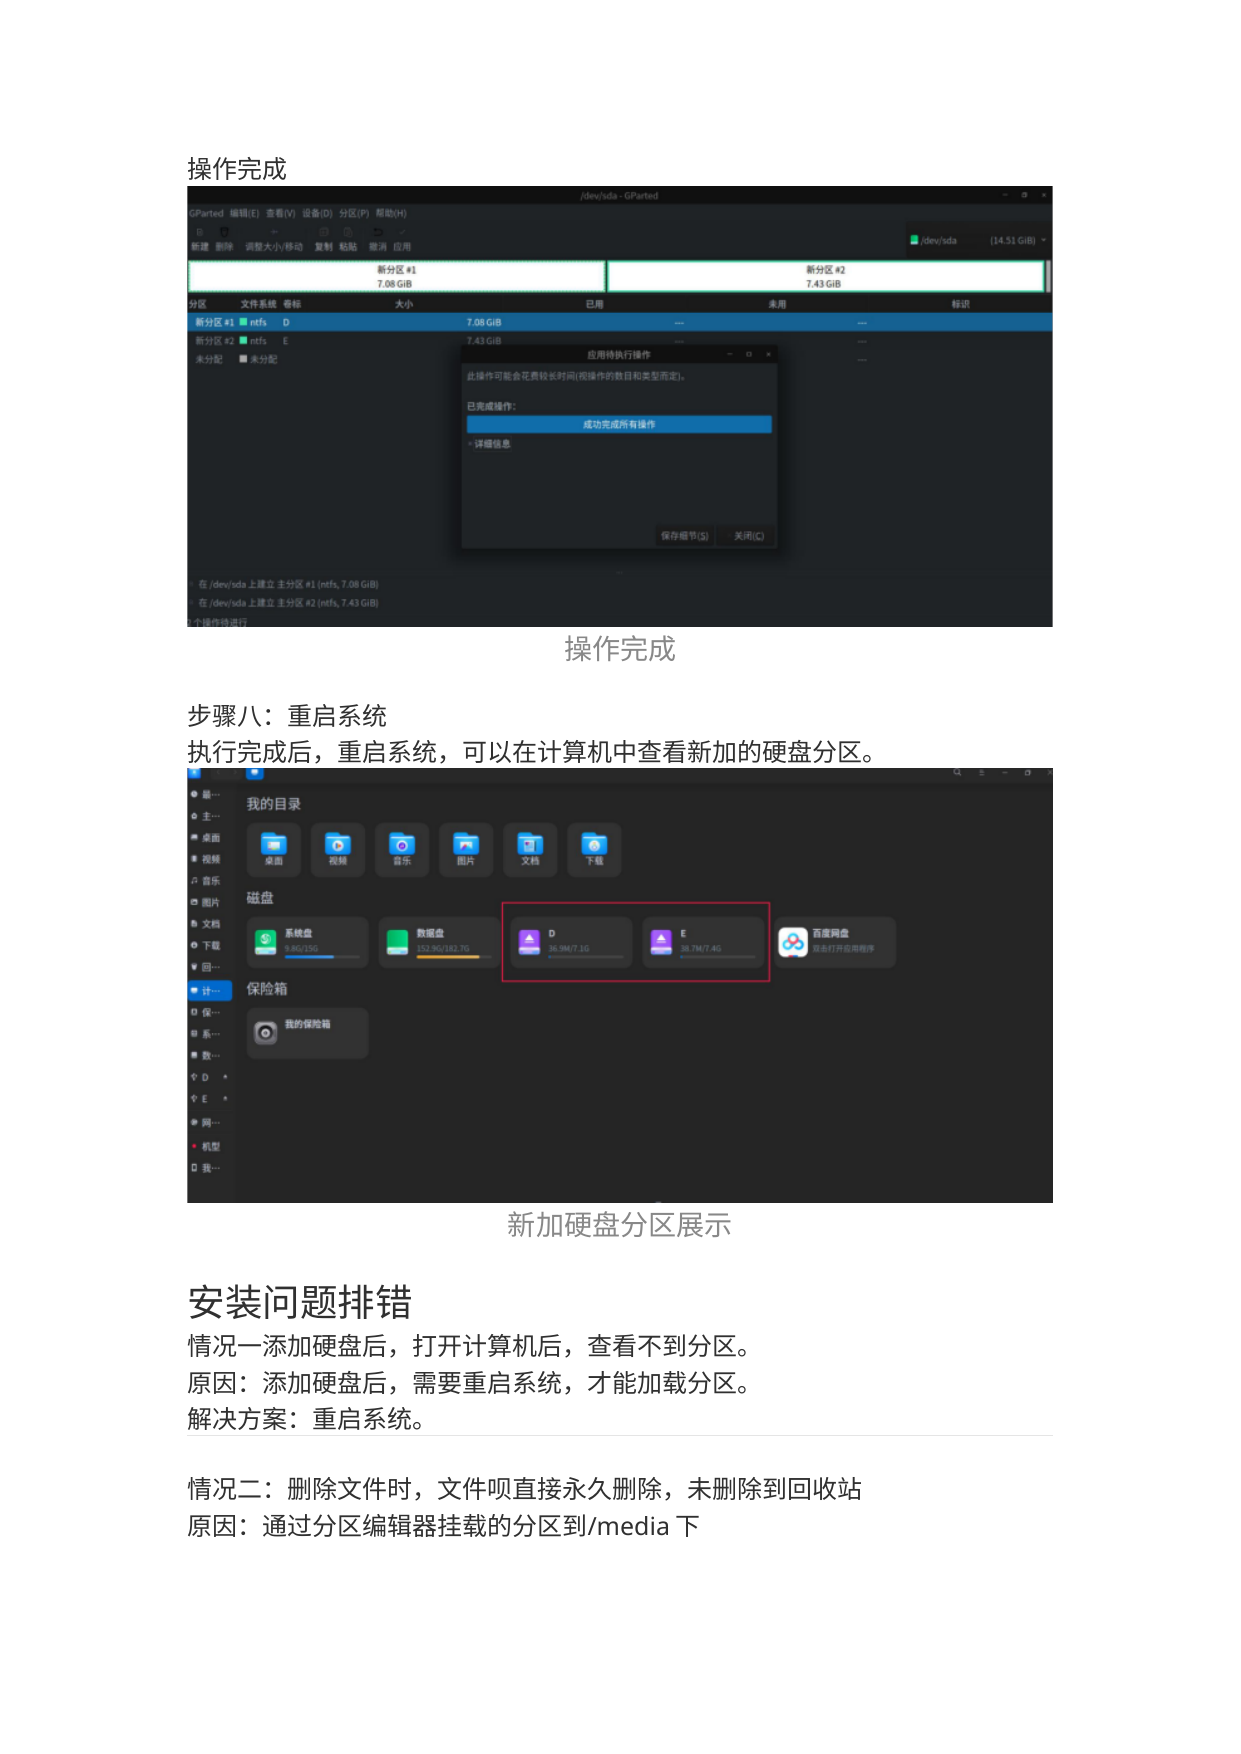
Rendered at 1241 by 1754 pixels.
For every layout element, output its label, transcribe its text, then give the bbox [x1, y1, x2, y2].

text 原因：添加硬盘后，需要重启系统，才能加载分区。 [187, 1363, 1053, 1399]
picture [187, 186, 1053, 627]
text 安装问题排错 [187, 1273, 1053, 1327]
text 解决方案：重启系统。 [187, 1399, 1053, 1435]
text 操作完成 [187, 627, 1053, 667]
text 情况二：删除文件时，文件呗直接永久删除，未删除到回收站 [187, 1470, 1053, 1506]
text 执行完成后，重启系统，可以在计算机中查看新加的硬盘分区。 [187, 733, 1053, 768]
text 情况一添加硬盘后，打开计算机后，查看不到分区。 [187, 1327, 1053, 1363]
text 新加硬盘分区展示 [187, 1203, 1053, 1243]
text 操作完成 [187, 150, 1053, 186]
text 步骤八：重启系统 [187, 696, 1053, 733]
text 原因：通过分区编辑器挂载的分区到/media下 [187, 1506, 1053, 1542]
picture [187, 768, 1053, 1203]
